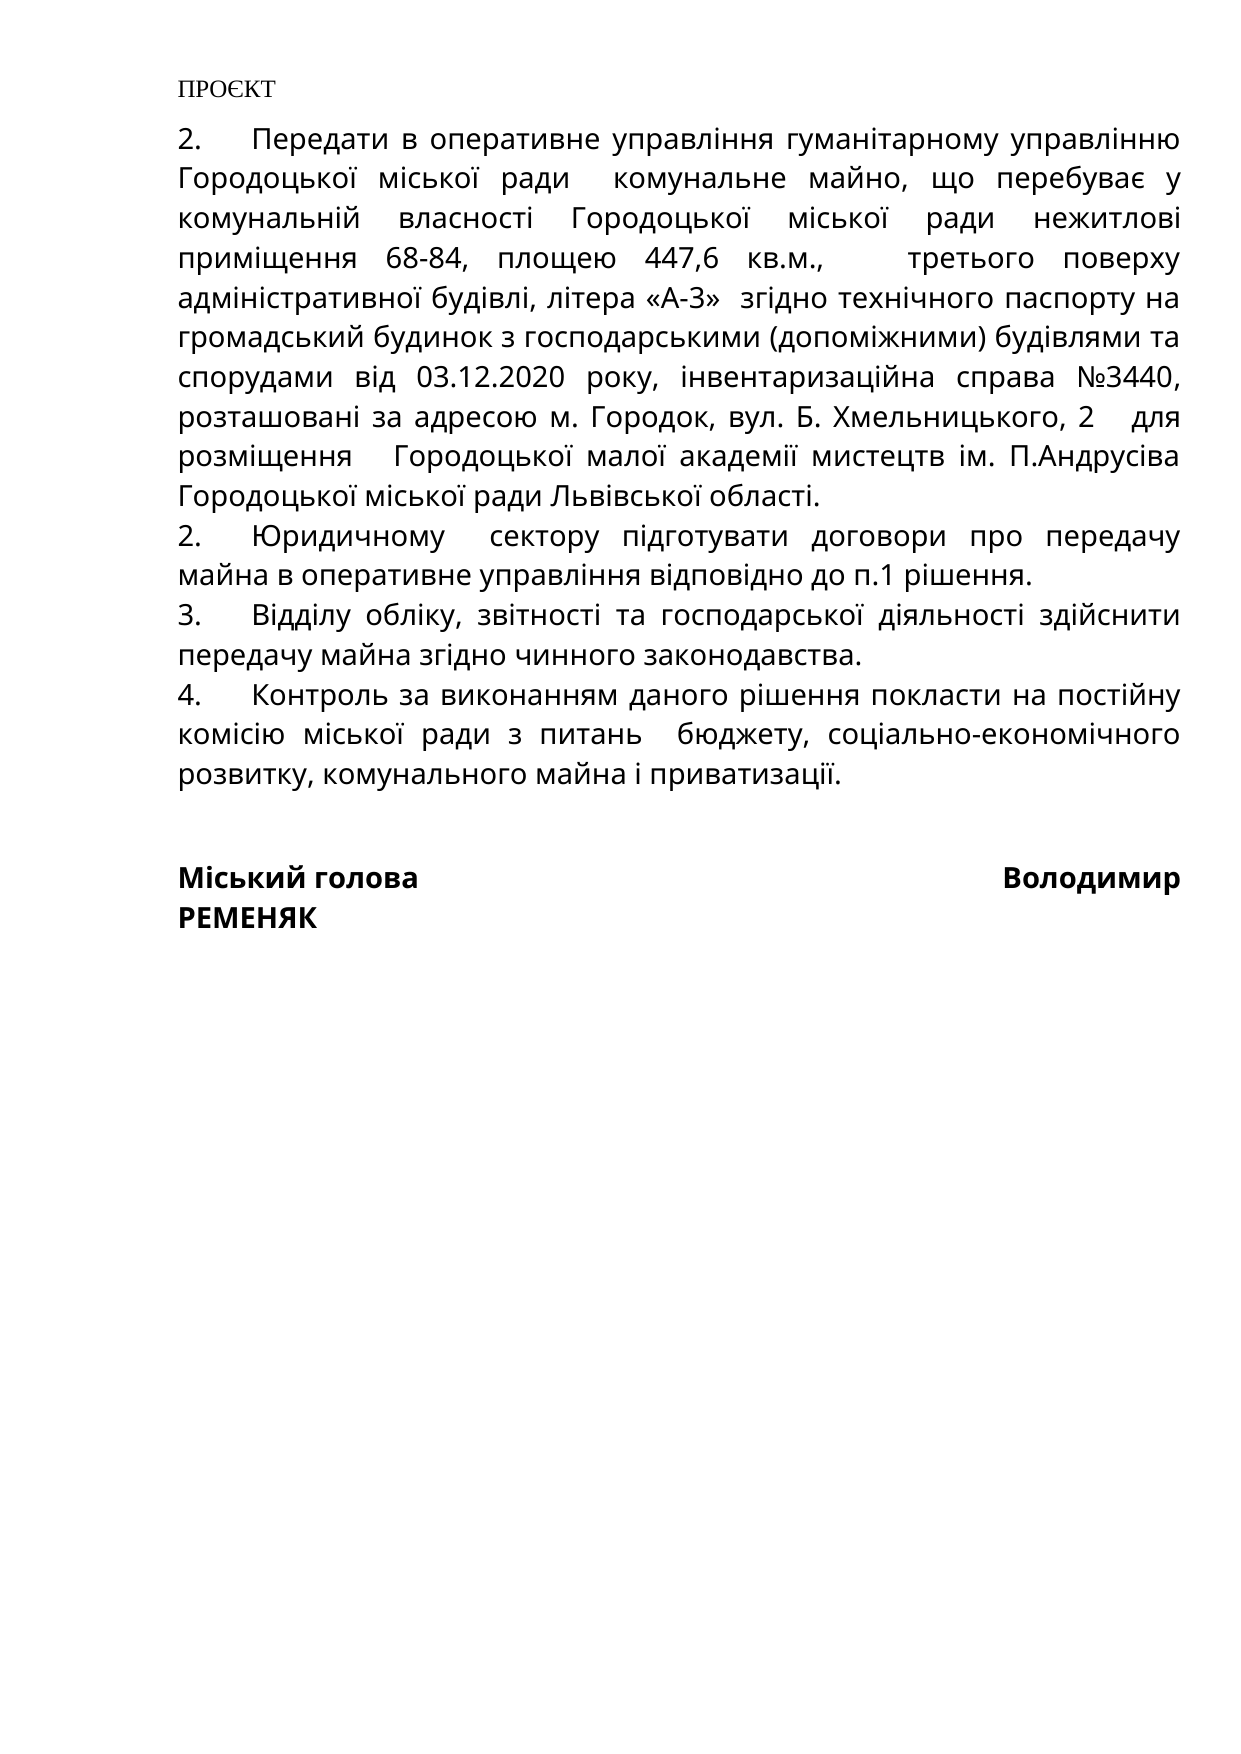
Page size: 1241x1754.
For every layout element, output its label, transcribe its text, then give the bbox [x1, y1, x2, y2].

text 2. Передати в оперативне управління гуманітарному управлінню Городоцької міської ради комунальне майно, що перебуває у комунальній власності Городоцької міської ради нежитлові приміщення 68-84, площею 447,6 кв.м., третього поверху адміністративної будівлі, літера «А-3» згідно технічного паспорту на громадський будинок з господарськими (допоміжними) будівлями та спорудами від 03.12.2020 року, інвентаризаційна справа №3440, розташовані за адресою м. Городок, вул. Б. Хмельницького, 2 для розміщення Городоцької малої академії мистецтв ім. П.Андрусіва Городоцької міської ради Львівської області. [177, 118, 1181, 515]
text 4. Контроль за виконанням даного рішення покласти на постійну комісію міської ради з питань бюджету, соціально-економічного розвитку, комунального майна і приватизації. [177, 674, 1181, 793]
text Міський голова Володимир РЕМЕНЯК [177, 857, 1181, 937]
text 3. Відділу обліку, звітності та господарської діяльності здійснити передачу майна згідно чинного законодавства. [177, 594, 1181, 674]
text 2. Юридичному сектору підготувати договори про передачу майна в оперативне управління відповідно до п.1 рішення. [177, 515, 1181, 594]
